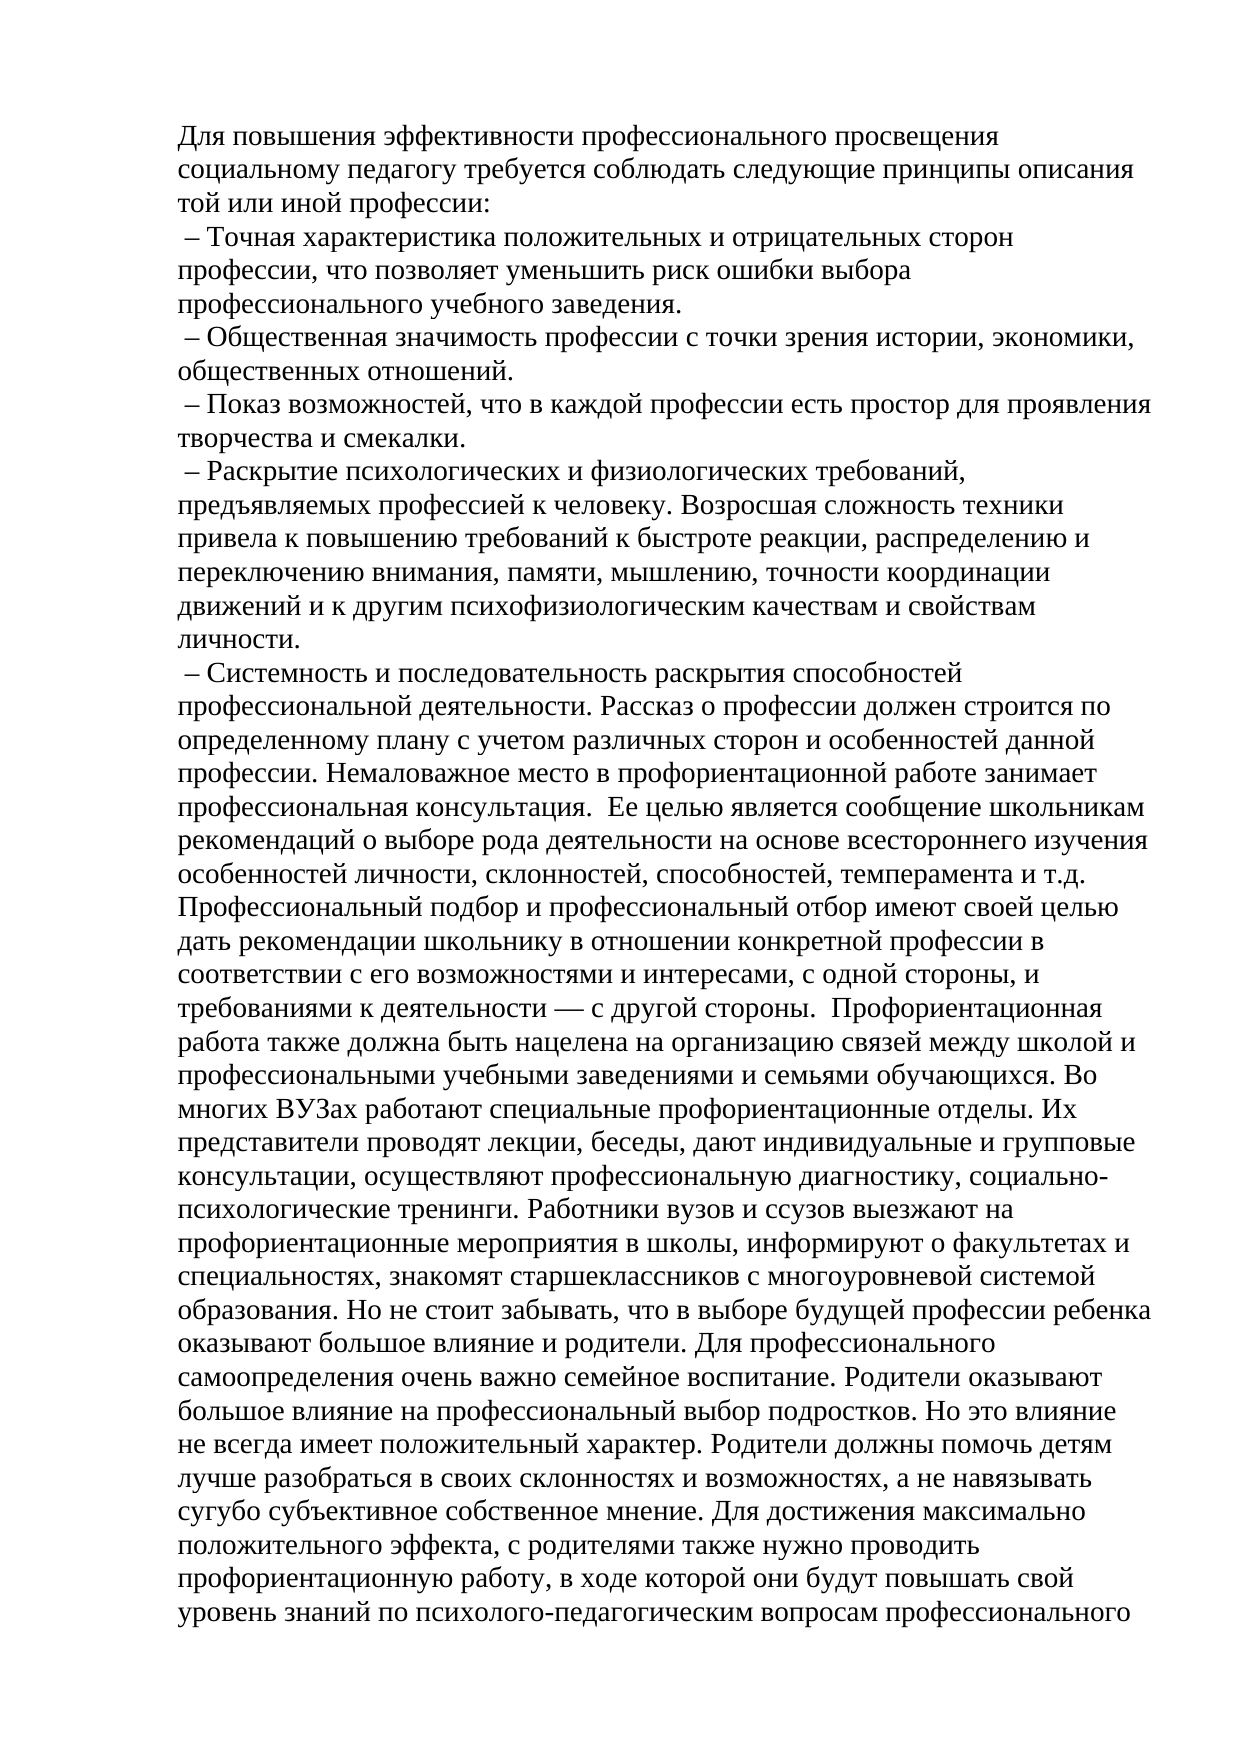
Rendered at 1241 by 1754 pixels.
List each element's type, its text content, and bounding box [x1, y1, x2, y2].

text ‒ Показ возможностей, что в каждой профессии есть простор для проявления творчества и смекалки. [466, 386, 1152, 453]
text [177, 655, 1152, 1627]
text ‒ Точная характеристика положительных и отрицательных сторон профессии, что позволяет уменьшить риск ошибки выбора профессионального учебного заведения. [682, 219, 1152, 319]
text ‒ Раскрытие психологических и физиологических требований, предъявляемых профессией к человеку. Возросшая сложность техники привела к повышению требований к быстроте реакции, распределению и переключению внимания, памяти, мышлению, точности координации движений и к другим психофизиологическим качествам и свойствам личности. [177, 453, 1152, 655]
text ‒ Общественная значимость профессии с точки зрения истории, экономики, общественных отношений. [514, 319, 1152, 386]
